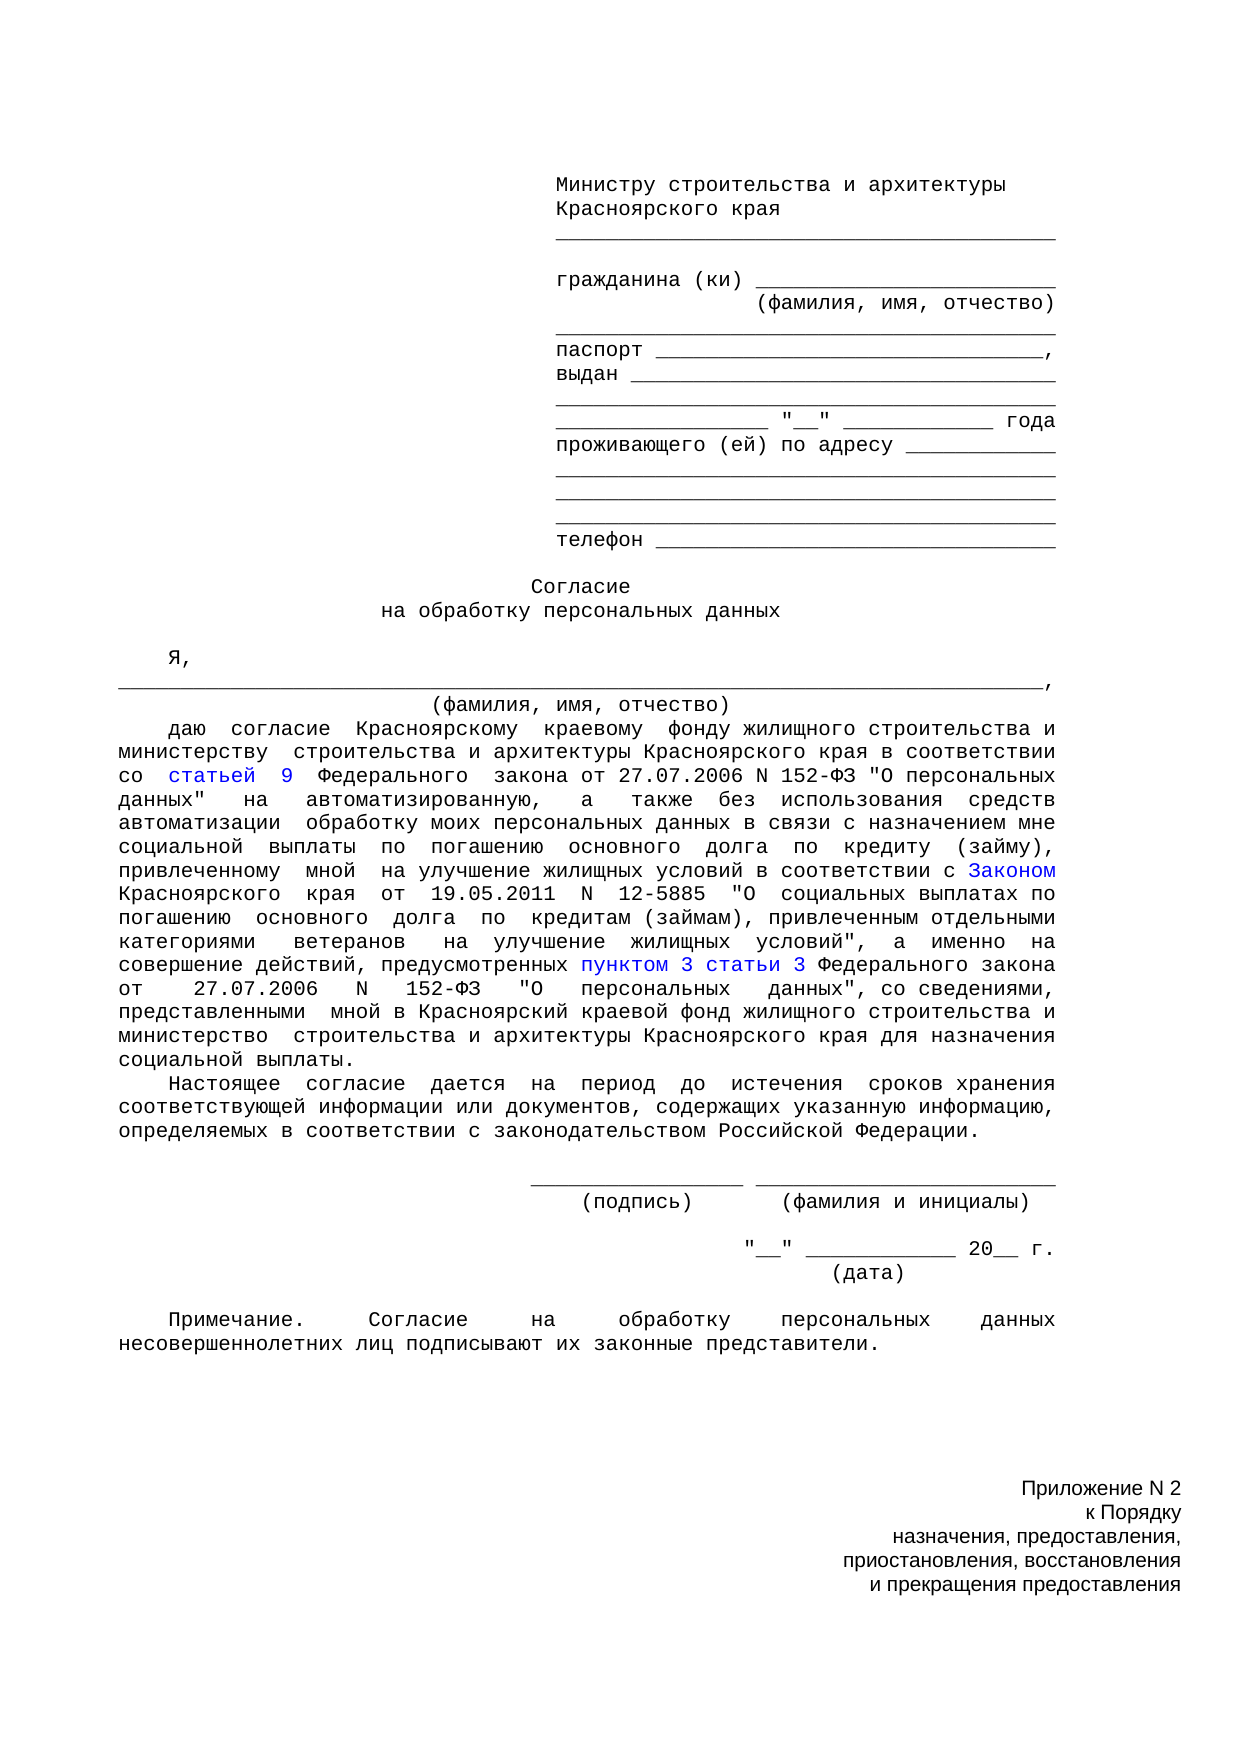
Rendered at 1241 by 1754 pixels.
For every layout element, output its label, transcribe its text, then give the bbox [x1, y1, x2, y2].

text социальной выплаты. [118, 1049, 1181, 1072]
text _________________ ________________________ [118, 1167, 1181, 1191]
text Настоящее согласие дается на период до истечения сроков хранения [118, 1072, 1181, 1096]
text министерству строительства и архитектуры Красноярского края в соответствии [118, 741, 1181, 765]
text со статьей 9 Федерального закона от 27.07.2006 N 152-ФЗ "О персональных [118, 765, 1181, 789]
text ________________________________________ [118, 458, 1181, 481]
text категориями ветеранов на улучшение жилищных условий", а именно на [118, 931, 1181, 954]
text представленными мной в Красноярский краевой фонд жилищного строительства и [118, 1002, 1181, 1025]
text Красноярского края от 19.05.2011 N 12-5885 "О социальных выплатах по [118, 883, 1181, 907]
text даю согласие Красноярскому краевому фонду жилищного строительства и [118, 718, 1181, 741]
text и прекращения предоставления [118, 1572, 1181, 1596]
text определяемых в соответствии с законодательством Российской Федерации. [118, 1120, 1181, 1143]
text Приложение N 2 [118, 1476, 1181, 1500]
text (фамилия, имя, отчество) [118, 292, 1181, 316]
text несовершеннолетних лиц подписывают их законные представители. [118, 1333, 1181, 1356]
text автоматизации обработку моих персональных данных в связи с назначением мне [118, 812, 1181, 836]
text Красноярского края [118, 198, 1181, 221]
text гражданина (ки) ________________________ [118, 268, 1181, 292]
text к Порядку [118, 1500, 1181, 1524]
text Министру строительства и архитектуры [118, 174, 1181, 198]
text (подпись) (фамилия и инициалы) [118, 1191, 1181, 1214]
text ________________________________________ [118, 387, 1181, 410]
text назначения, предоставления, [118, 1524, 1181, 1548]
text ________________________________________ [118, 505, 1181, 529]
text погашению основного долга по кредитам (займам), привлеченным отдельными [118, 907, 1181, 931]
text телефон ________________________________ [118, 529, 1181, 552]
text министерство строительства и архитектуры Красноярского края для назначения [118, 1025, 1181, 1049]
text Я, [118, 647, 1181, 671]
text ________________________________________ [118, 316, 1181, 339]
text (фамилия, имя, отчество) [118, 694, 1181, 718]
text выдан __________________________________ [118, 363, 1181, 387]
text __________________________________________________________________________, [118, 671, 1181, 694]
text ________________________________________ [118, 481, 1181, 505]
text _________________ "__" ____________ года [118, 410, 1181, 434]
text от 27.07.2006 N 152-ФЗ "О персональных данных", со сведениями, [118, 978, 1181, 1002]
text привлеченному мной на улучшение жилищных условий в соответствии с Законом [118, 860, 1181, 883]
text проживающего (ей) по адресу ____________ [118, 434, 1181, 458]
text приостановления, восстановления [118, 1548, 1181, 1572]
text данных" на автоматизированную, а также без использования средств [118, 789, 1181, 812]
text (дата) [118, 1262, 1181, 1285]
text "__" ____________ 20__ г. [118, 1238, 1181, 1262]
text совершение действий, предусмотренных пунктом 3 статьи 3 Федерального закона [118, 954, 1181, 978]
text соответствующей информации или документов, содержащих указанную информацию, [118, 1096, 1181, 1120]
text на обработку персональных данных [118, 599, 1181, 623]
text Примечание. Согласие на обработку персональных данных [118, 1309, 1181, 1333]
text Согласие [118, 576, 1181, 599]
text паспорт _______________________________, [118, 339, 1181, 363]
text социальной выплаты по погашению основного долга по кредиту (займу), [118, 836, 1181, 860]
text ________________________________________ [118, 221, 1181, 245]
